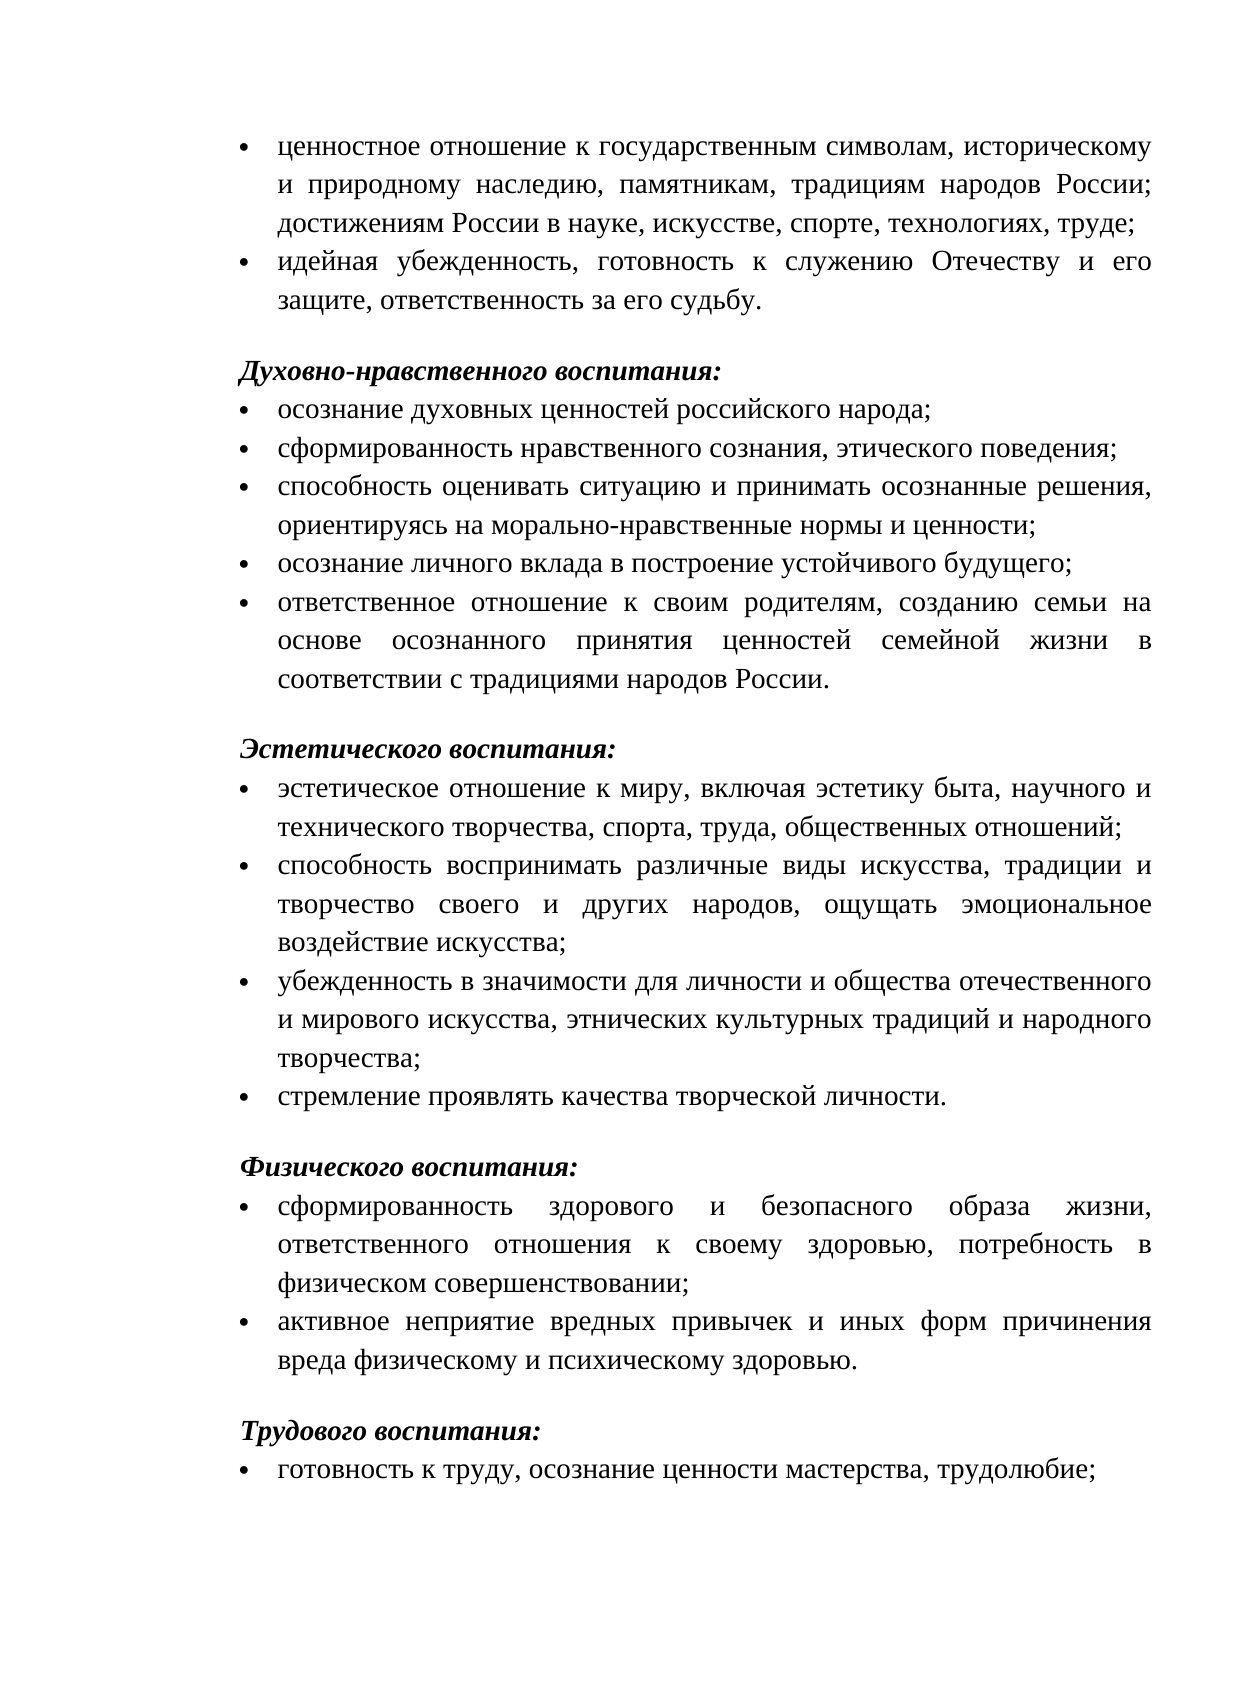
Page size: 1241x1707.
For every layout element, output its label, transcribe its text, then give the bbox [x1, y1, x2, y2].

list осознание духовных ценностей российского народа; [240, 391, 1152, 425]
list ценностное отношение к государственным символам, историческому и природному наследию, памятникам, традициям народов России; достижениям России в науке, искусстве, спорте, технологиях, труде; [240, 128, 1152, 238]
list сформированность здорового и безопасного образа жизни, ответственного отношения к своему здоровью, потребность в физическом совершенствовании; [240, 1188, 1152, 1298]
list активное неприятие вредных привычек и иных форм причинения вреда физическому и психическому здоровью. [240, 1303, 1152, 1376]
list идейная убежденность, готовность к служению Отечеству и его защите, ответственность за его судьбу. [240, 243, 1152, 315]
list эстетическое отношение к миру, включая эстетику быта, научного и технического творчества, спорта, труда, общественных отношений; [240, 770, 1152, 842]
text Трудового воспитания: [177, 1413, 1152, 1446]
text Эстетического воспитания: [177, 732, 1152, 765]
list способность оценивать ситуацию и принимать осознанные решения, ориентируясь на морально-нравственные нормы и ценности; [240, 468, 1152, 540]
list способность воспринимать различные виды искусства, традиции и творчество своего и других народов, ощущать эмоциональное воздействие искусства; [240, 847, 1152, 958]
text Физического воспитания: [177, 1149, 1152, 1183]
list стремление проявлять качества творческой личности. [240, 1078, 1152, 1112]
list убежденность в значимости для личности и общества отечественного и мирового искусства, этнических культурных традиций и народного творчества; [240, 963, 1152, 1073]
list готовность к труду, осознание ценности мастерства, трудолюбие; [240, 1451, 1152, 1485]
list осознание личного вклада в построение устойчивого будущего; [240, 545, 1152, 579]
list сформированность нравственного сознания, этического поведения; [240, 430, 1152, 463]
list ответственное отношение к своим родителям, созданию семьи на основе осознанного принятия ценностей семейной жизни в соответствии с традициями народов России. [240, 584, 1152, 694]
text Духовно-нравственного воспитания: [177, 353, 1152, 386]
